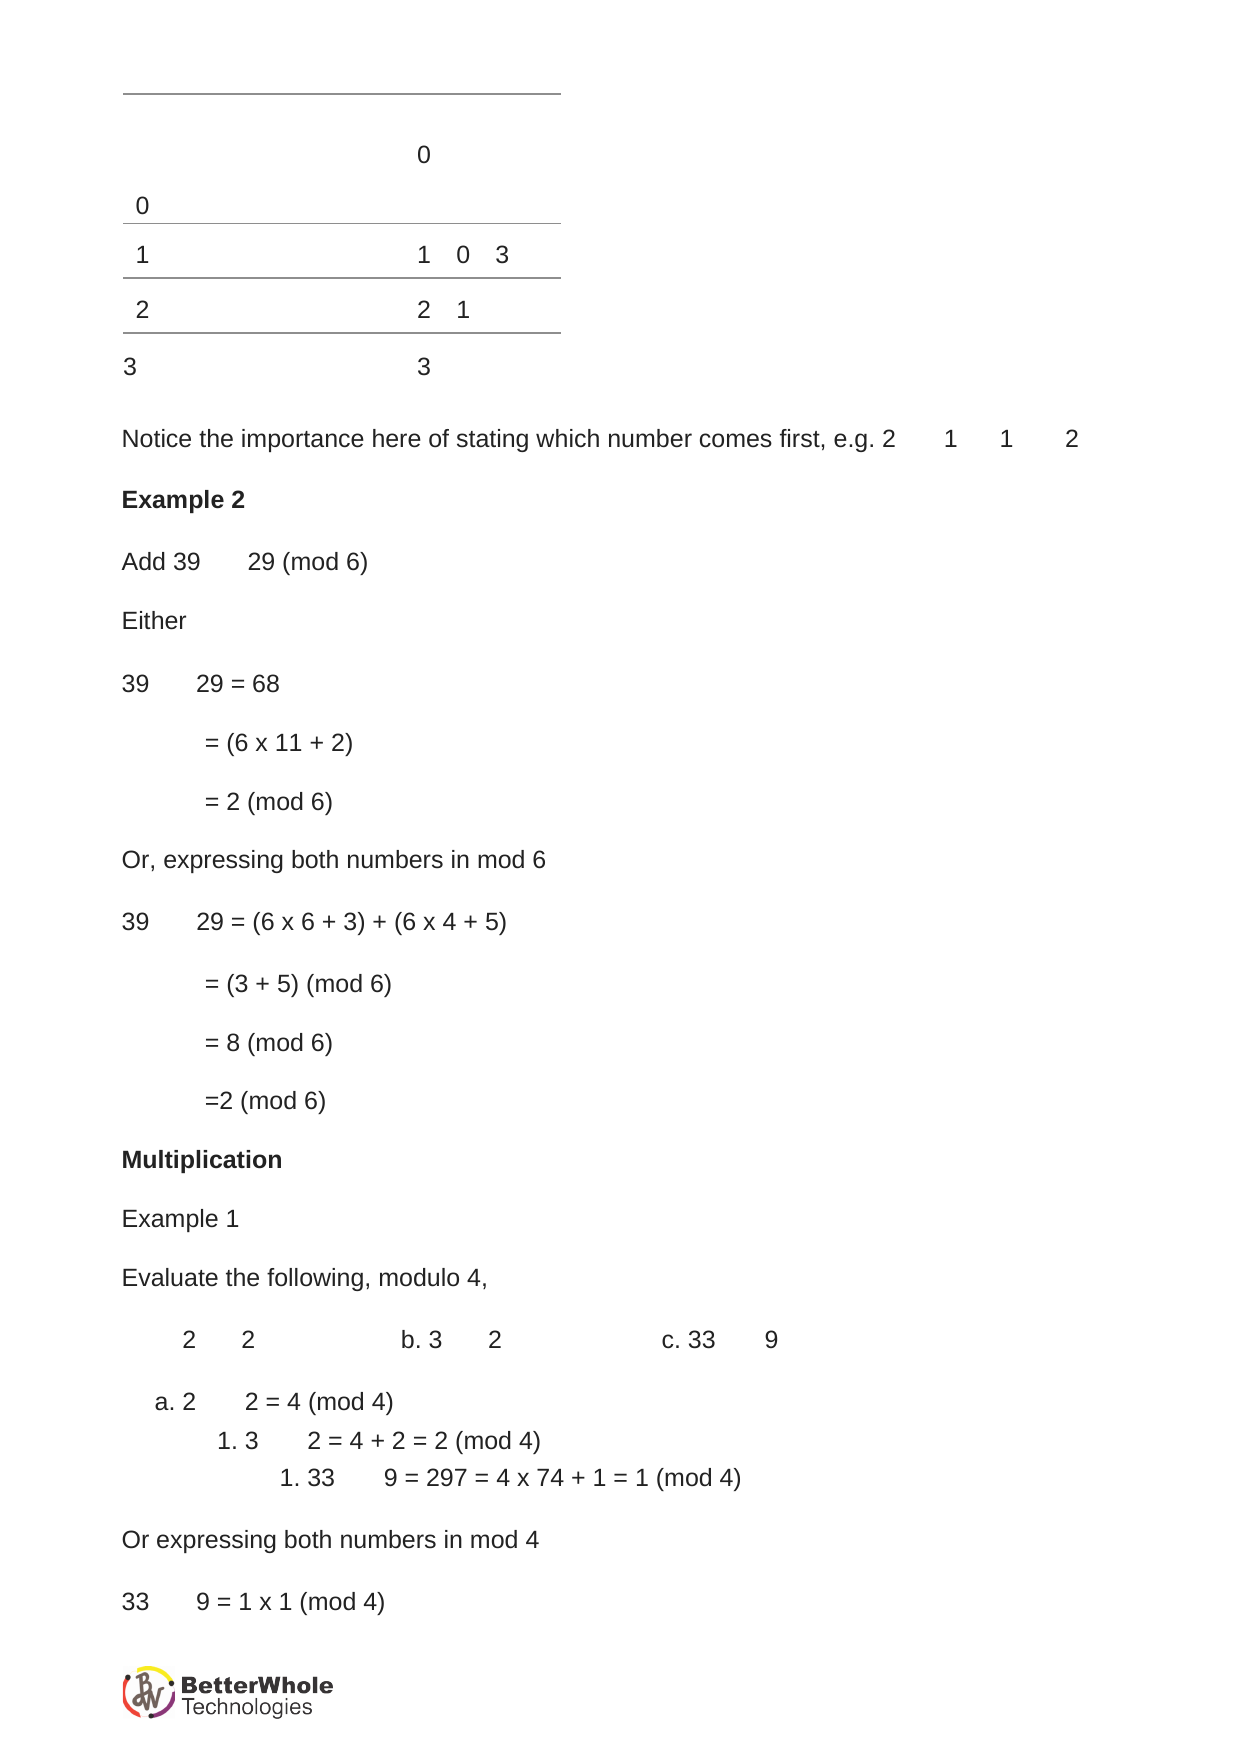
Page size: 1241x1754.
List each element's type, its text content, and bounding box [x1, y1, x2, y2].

text 0 [123, 140, 1116, 169]
picture [122, 1666, 333, 1719]
text = (3 + 5) (mod 6) [121, 969, 1116, 997]
text = 2 (mod 6) [121, 787, 1116, 815]
text = 8 (mod 6) [121, 1027, 1116, 1056]
text 33 9 = 1 x 1 (mod 4) [121, 1587, 1116, 1615]
text Notice the importance here of stating which number comes first, e.g. 2 1 1 2 [121, 424, 1116, 453]
text Example 1 [121, 1204, 1116, 1233]
text Example 2 [121, 486, 1116, 514]
text Multiplication [121, 1145, 1116, 1174]
text =2 (mod 6) [121, 1086, 1116, 1115]
text Evaluate the following, modulo 4, [121, 1263, 1116, 1292]
text Or, expressing both numbers in mod 6 [121, 846, 1116, 874]
text 1. 3 2 = 4 + 2 = 2 (mod 4) [123, 1426, 1116, 1455]
text Add 39 29 (mod 6) [121, 547, 1116, 576]
text a. 2 2 = 4 (mod 4) [123, 1387, 1116, 1416]
text 39 29 = (6 x 6 + 3) + (6 x 4 + 5) [121, 907, 1116, 936]
text = (6 x 11 + 2) [121, 728, 1116, 757]
text Or expressing both numbers in mod 4 [121, 1525, 1116, 1554]
text 39 29 = 68 [121, 669, 1116, 698]
text 2 2 b. 3 2 c. 33 9 [123, 1324, 1116, 1353]
text 0 [135, 191, 1116, 220]
text 1. 33 9 = 297 = 4 x 74 + 1 = 1 (mod 4) [123, 1463, 1116, 1492]
text 3 3 [123, 352, 1116, 381]
text Either [121, 606, 1116, 635]
